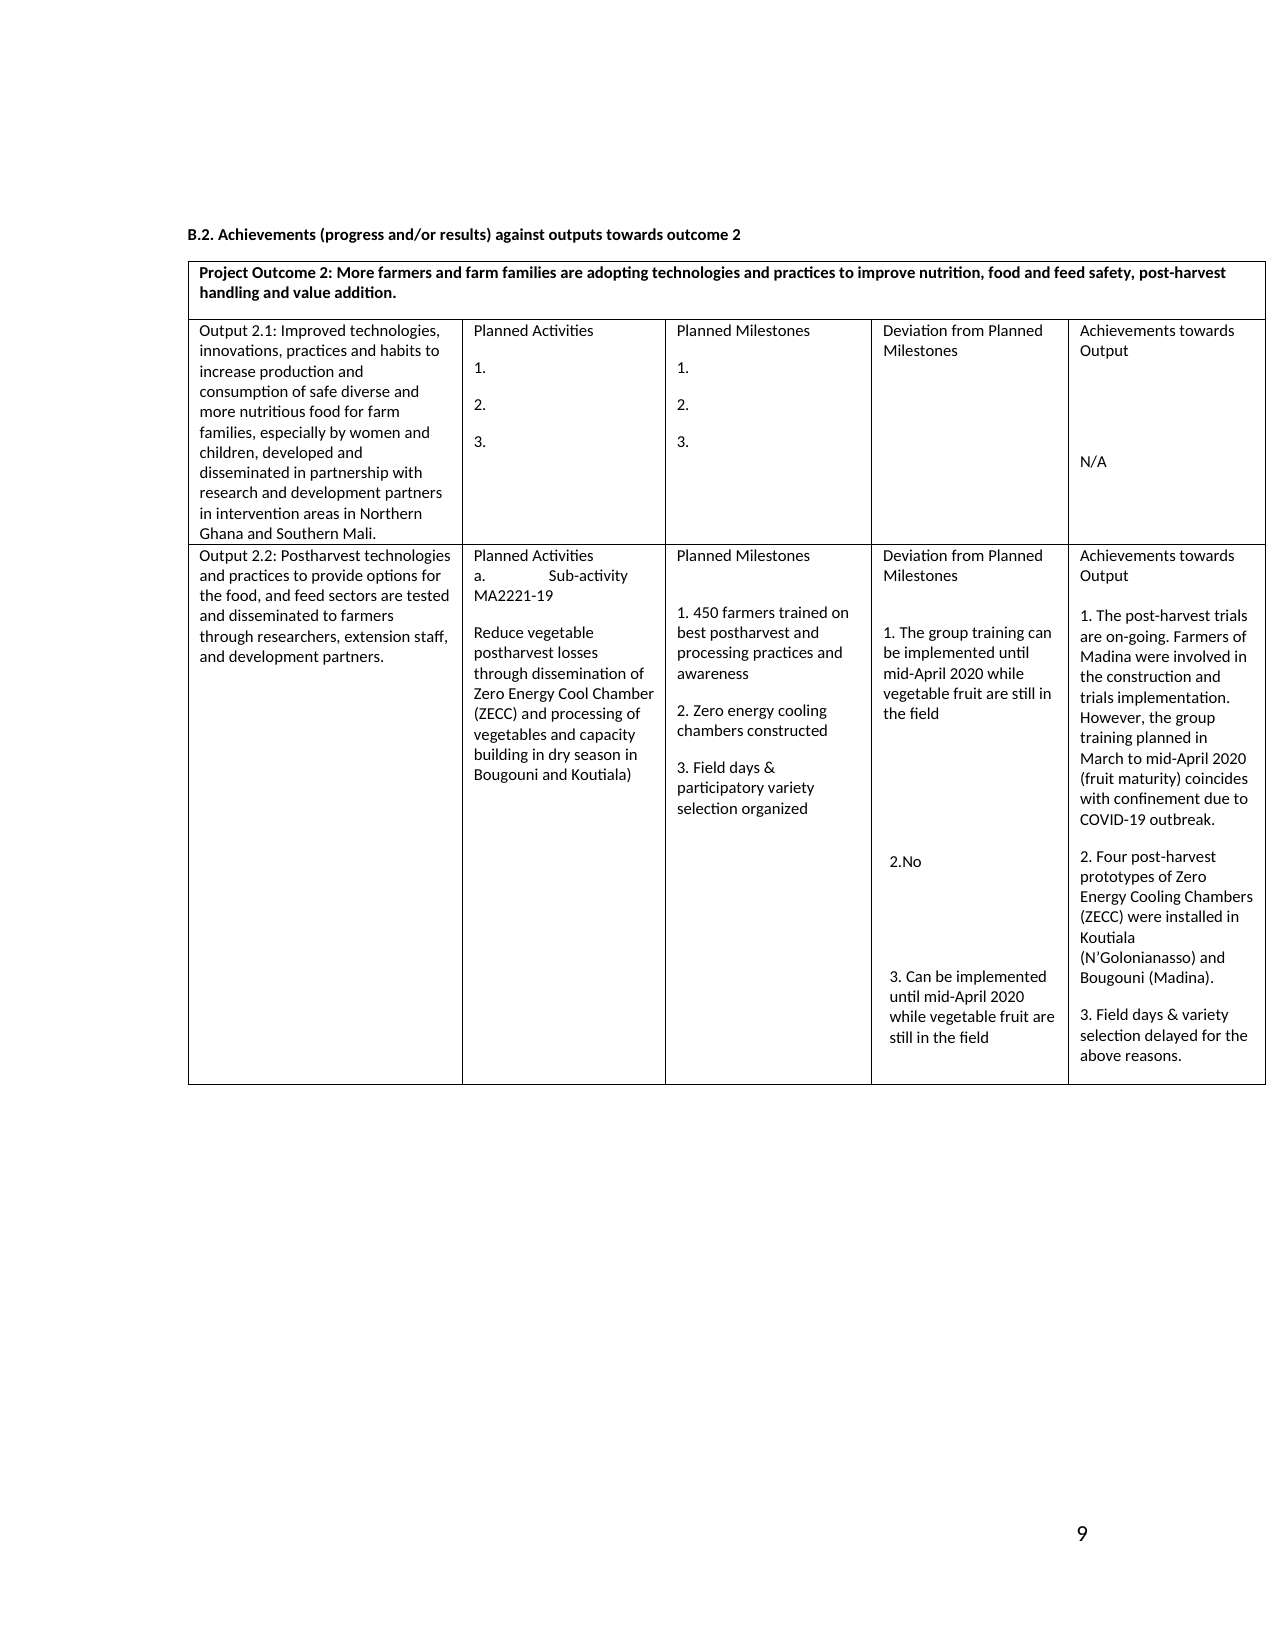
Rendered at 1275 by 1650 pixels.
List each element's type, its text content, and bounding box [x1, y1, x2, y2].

table_cell Deviation from Planned Milestones [872, 320, 1068, 544]
table_cell Output 2.2: Postharvest technologies and practices to provide options for the food, and feed sectors are tested and disseminated to farmers through researchers, extension staff, and development partners. [189, 545, 462, 1084]
table_header Project Outcome 2: More farmers and farm families are adopting technologies and practices to improve nutrition, food and feed safety, post-harvest handling and value addition. [189, 262, 1265, 319]
table_cell Planned Milestones 1. 450 farmers trained on best postharvest and processing practices and awareness 2. Zero energy cooling chambers constructed 3. Field days & participatory variety selection organized [666, 545, 871, 1084]
table_cell Planned Activities 1. 2. 3. [463, 320, 665, 544]
text B.2. Achievements (progress and/or results) against outputs towards outcome 2 [187, 224, 1087, 244]
table_cell Deviation from Planned Milestones 1. The group training can be implemented until mid-April 2020 while vegetable fruit are still in the field 2.No 3. Can be implemented until mid-April 2020 while vegetable fruit are still in the field [872, 545, 1068, 1084]
table_cell Planned Milestones 1. 2. 3. [666, 320, 871, 544]
table_cell Output 2.1: Improved technologies, innovations, practices and habits to increase production and consumption of safe diverse and more nutritious food for farm families, especially by women and children, developed and disseminated in partnership with research and development partners in intervention areas in Northern Ghana and Southern Mali. [189, 320, 462, 544]
table_cell Planned Activities Sub-activity MA2221-19 Reduce vegetable postharvest losses through dissemination of Zero Energy Cool Chamber (ZECC) and processing of vegetables and capacity building in dry season in Bougouni and Koutiala) [463, 545, 665, 1084]
table_cell Achievements towards Output 1. The post-harvest trials are on-going. Farmers of Madina were involved in the construction and trials implementation. However, the group training planned in March to mid-April 2020 (fruit maturity) coincides with confinement due to COVID-19 outbreak. 2. Four post-harvest prototypes of Zero Energy Cooling Chambers (ZECC) were installed in Koutiala (N’Golonianasso) and Bougouni (Madina). 3. Field days & variety selection delayed for the above reasons. [1069, 545, 1265, 1084]
table_cell Achievements towards Output N/A [1069, 320, 1265, 544]
